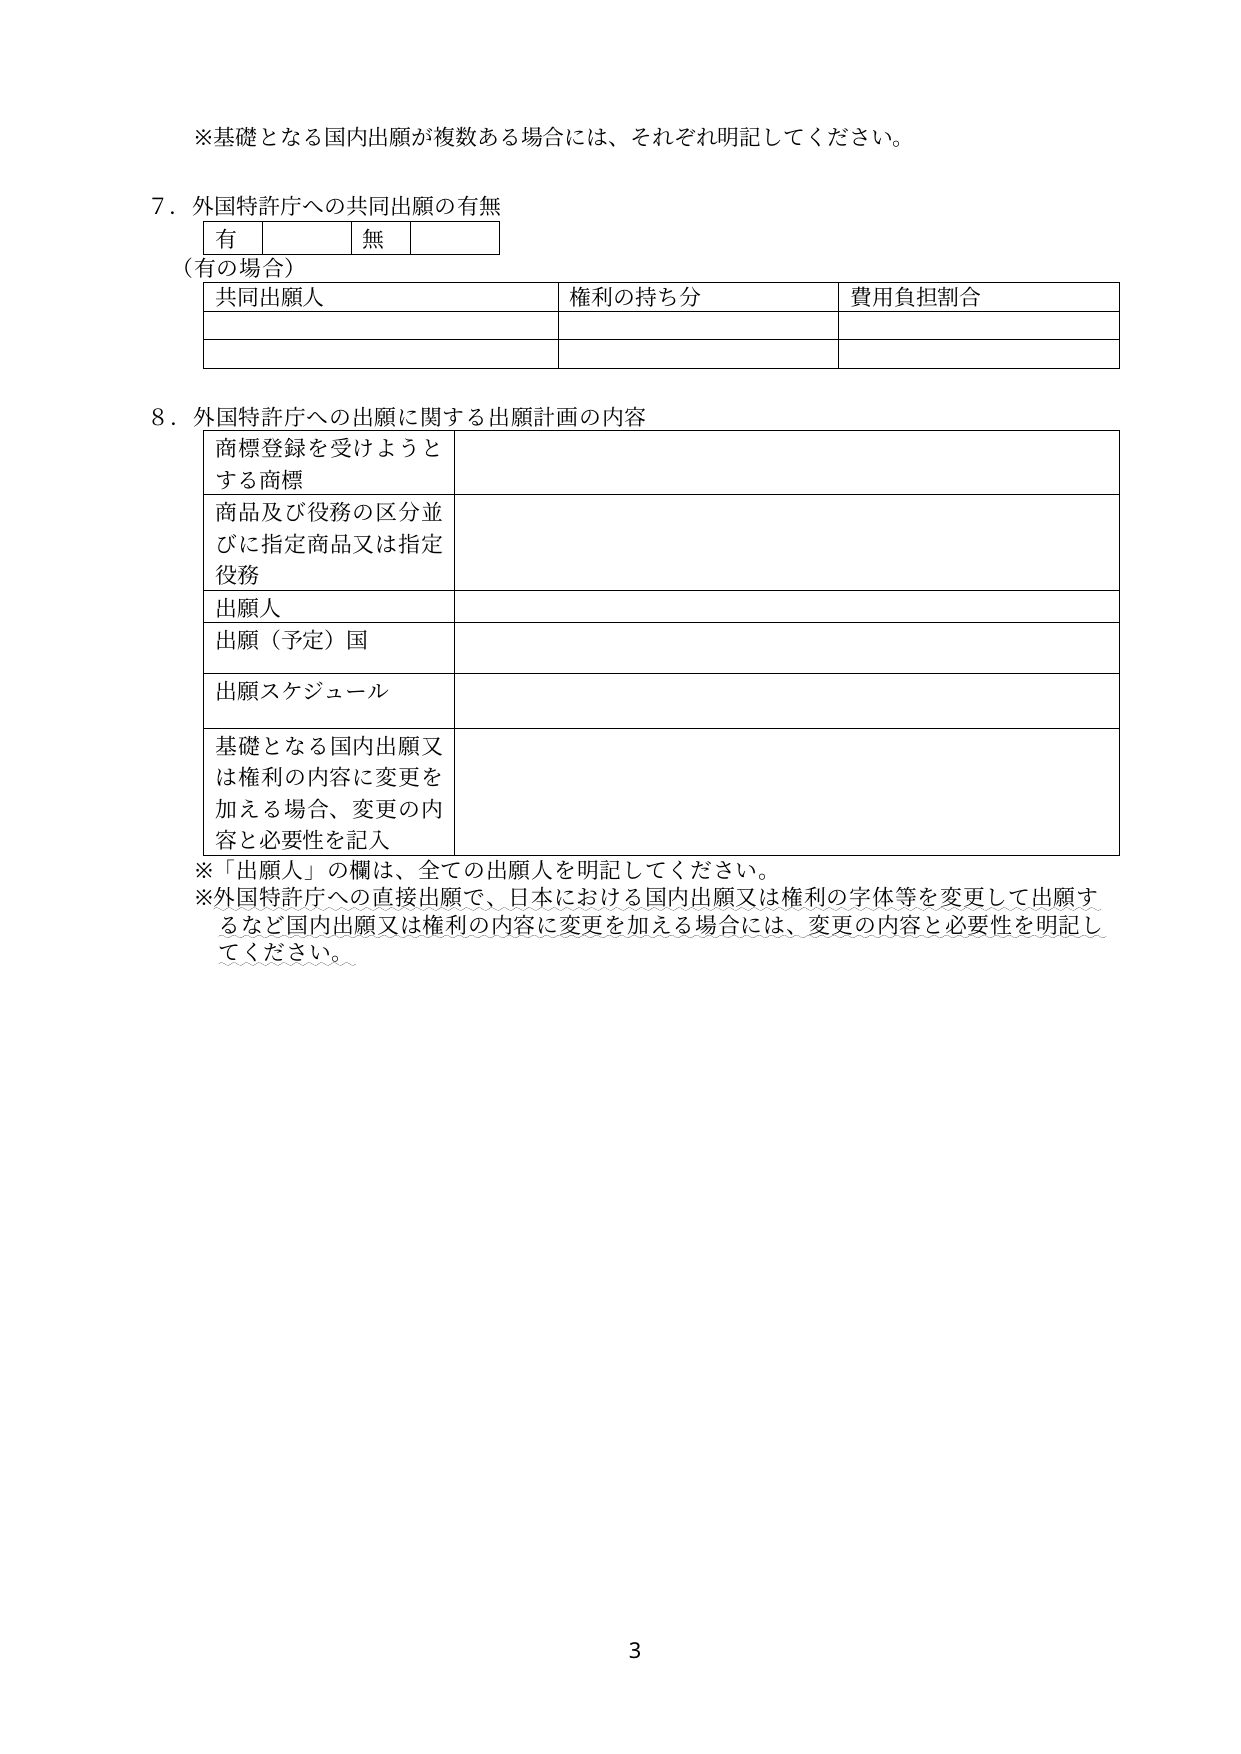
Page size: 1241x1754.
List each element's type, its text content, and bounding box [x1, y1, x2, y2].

text てください。 [148, 938, 1129, 966]
text ※「出願人」の欄は、全ての出願人を明記してください。 [148, 856, 1129, 883]
table_cell 商品及び役務の区分並びに指定商品又は指定役務 [204, 495, 454, 590]
table_header [455, 431, 1119, 494]
table_header 共同出願人 [204, 283, 558, 311]
table_header 商標登録を受けようとする商標 [204, 431, 454, 494]
text ※基礎となる国内出願が複数ある場合には、それぞれ明記してください。 [148, 118, 1122, 152]
table_header [411, 222, 499, 253]
table_header 費用負担割合 [839, 283, 1119, 311]
table_cell [455, 623, 1119, 673]
table_header 権利の持ち分 [559, 283, 838, 311]
table_header [263, 222, 351, 253]
table_cell [839, 340, 1119, 368]
table_cell [455, 591, 1119, 622]
table_cell 出願人 [204, 591, 454, 622]
table_header 無 [352, 222, 410, 253]
table_cell [455, 495, 1119, 590]
table_cell [839, 312, 1119, 339]
text るなど国内出願又は権利の内容に変更を加える場合には、変更の内容と必要性を明記し [148, 911, 1129, 938]
table_cell 出願スケジュール [204, 674, 454, 728]
table_cell 出願（予定）国 [204, 623, 454, 673]
text （有の場合） [148, 254, 1129, 282]
table_cell [204, 340, 558, 368]
text ７．外国特許庁への共同出願の有無 [148, 187, 1122, 221]
text ８．外国特許庁への出願に関する出願計画の内容 [148, 403, 1129, 430]
text ※外国特許庁への直接出願で、日本における国内出願又は権利の字体等を変更して出願す [148, 883, 1129, 911]
table_header 有 [204, 222, 262, 253]
table_cell [559, 312, 838, 339]
table_cell [455, 674, 1119, 728]
table_cell 基礎となる国内出願又は権利の内容に変更を加える場合、変更の内容と必要性を記入 [204, 729, 454, 855]
table_cell [455, 729, 1119, 855]
table_cell [204, 312, 558, 339]
table_cell [559, 340, 838, 368]
